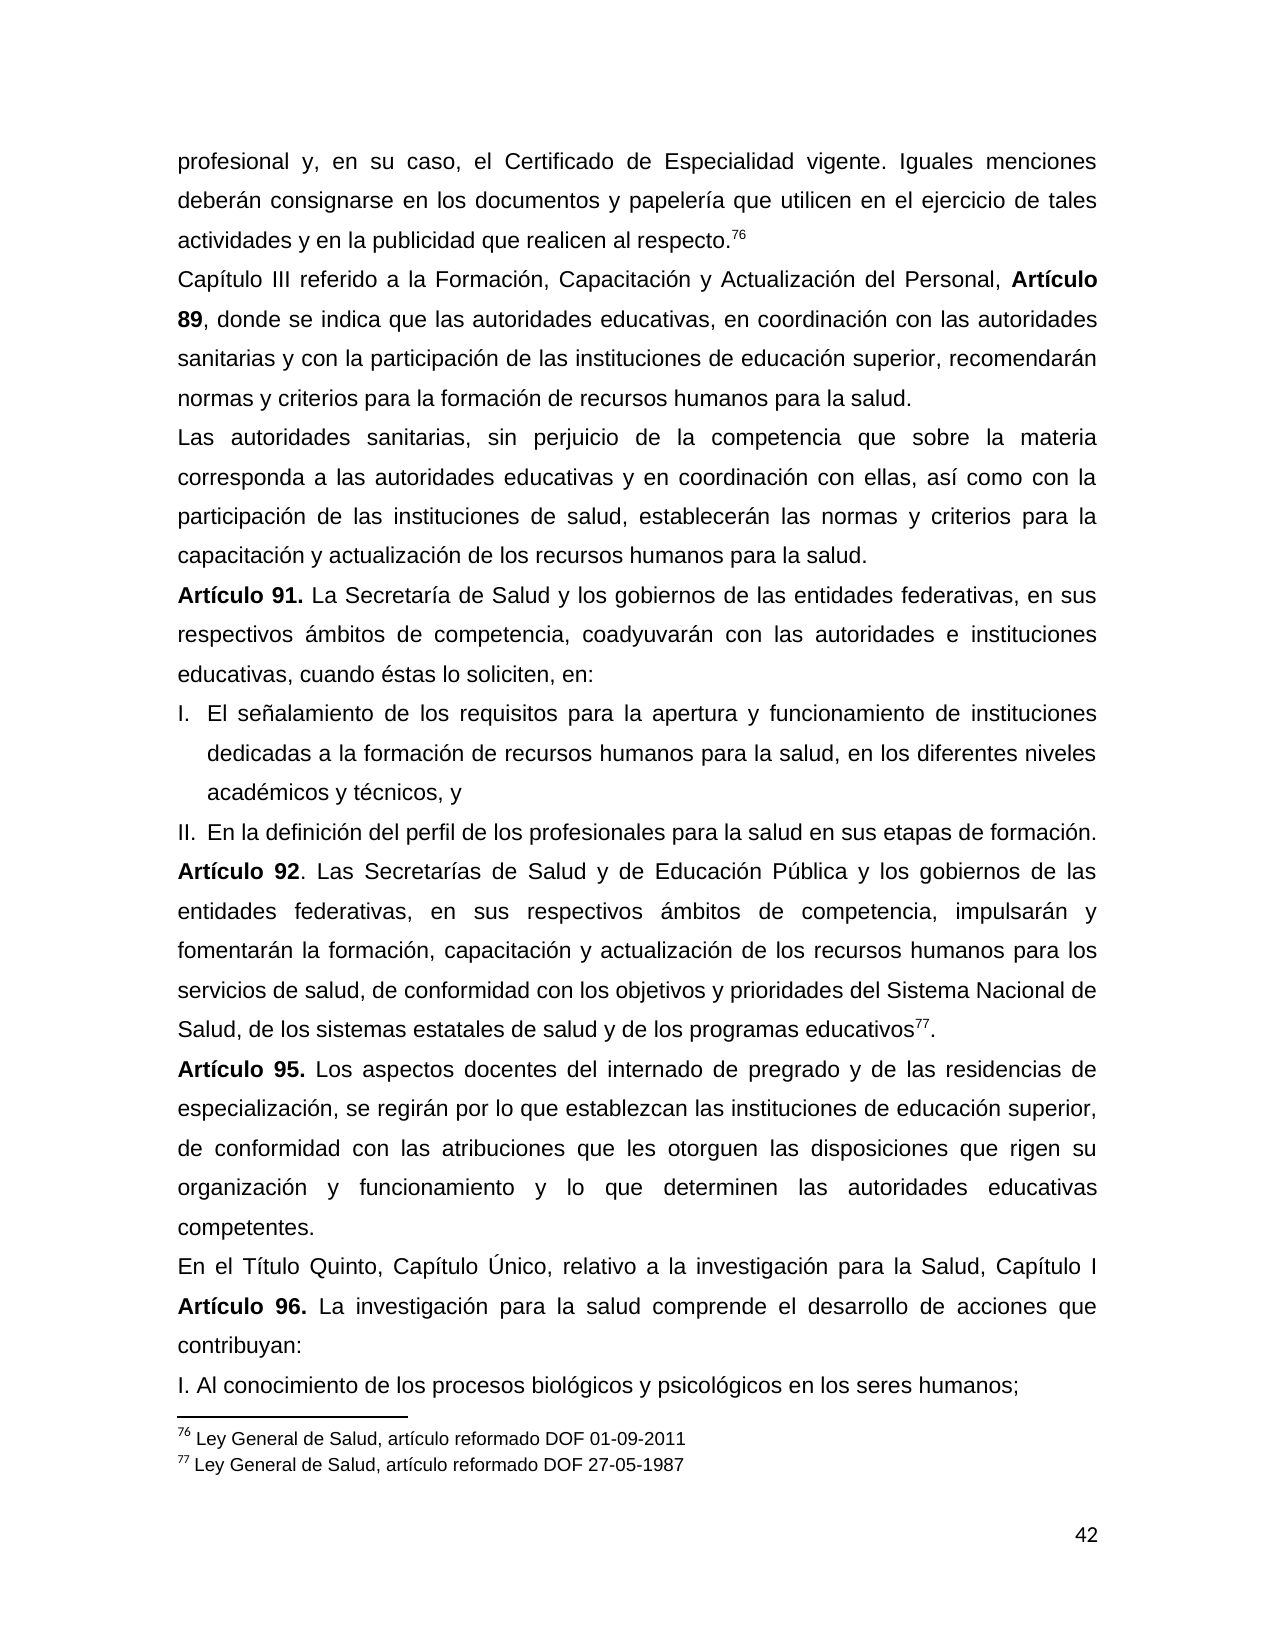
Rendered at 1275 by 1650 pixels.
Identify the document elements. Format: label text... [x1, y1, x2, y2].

list El señalamiento de los requisitos para la apertura y funcionamiento de instituciones dedicadas a la formación de recursos humanos para la salud, en los diferentes niveles académicos y técnicos, y [177, 700, 1098, 806]
text Artículo 95. Los aspectos docentes del internado de pregrado y de las residencias de especialización, se regirán por lo que establezcan las instituciones de educación superior, de conformidad con las atribuciones que les otorguen las disposiciones que rigen su organización y funcionamiento y lo que determinen las autoridades educativas competentes. [177, 1056, 1098, 1240]
list En la definición del perfil de los profesionales para la salud en sus etapas de formación. [177, 819, 1098, 845]
text En el Título Quinto, Capítulo Único, relativo a la investigación para la Salud, Capítulo I Artículo 96. La investigación para la salud comprende el desarrollo de acciones que contribuyan: [177, 1253, 1098, 1358]
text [177, 148, 1098, 253]
text Capítulo III referido a la Formación, Capacitación y Actualización del Personal, Artículo 89, donde se indica que las autoridades educativas, en coordinación con las autoridades sanitarias y con la participación de las instituciones de educación superior, recomendarán normas y criterios para la formación de recursos humanos para la salud. [177, 266, 1098, 411]
text Artículo 92. Las Secretarías de Salud y de Educación Pública y los gobiernos de las entidades federativas, en sus respectivos ámbitos de competencia, impulsarán y fomentarán la formación, capacitación y actualización de los recursos humanos para los servicios de salud, de conformidad con los objetivos y prioridades del Sistema Nacional de Salud, de los sistemas estatales de salud y de los programas educativos. [177, 858, 1098, 1043]
text I. Al conocimiento de los procesos biológicos y psicológicos en los seres humanos; [177, 1372, 1098, 1398]
text Artículo 91. La Secretaría de Salud y los gobiernos de las entidades federativas, en sus respectivos ámbitos de competencia, coadyuvarán con las autoridades e instituciones educativas, cuando éstas lo soliciten, en: [177, 582, 1098, 687]
text Las autoridades sanitarias, sin perjuicio de la competencia que sobre la materia corresponda a las autoridades educativas y en coordinación con ellas, así como con la participación de las instituciones de salud, establecerán las normas y criterios para la capacitación y actualización de los recursos humanos para la salud. [177, 424, 1098, 569]
